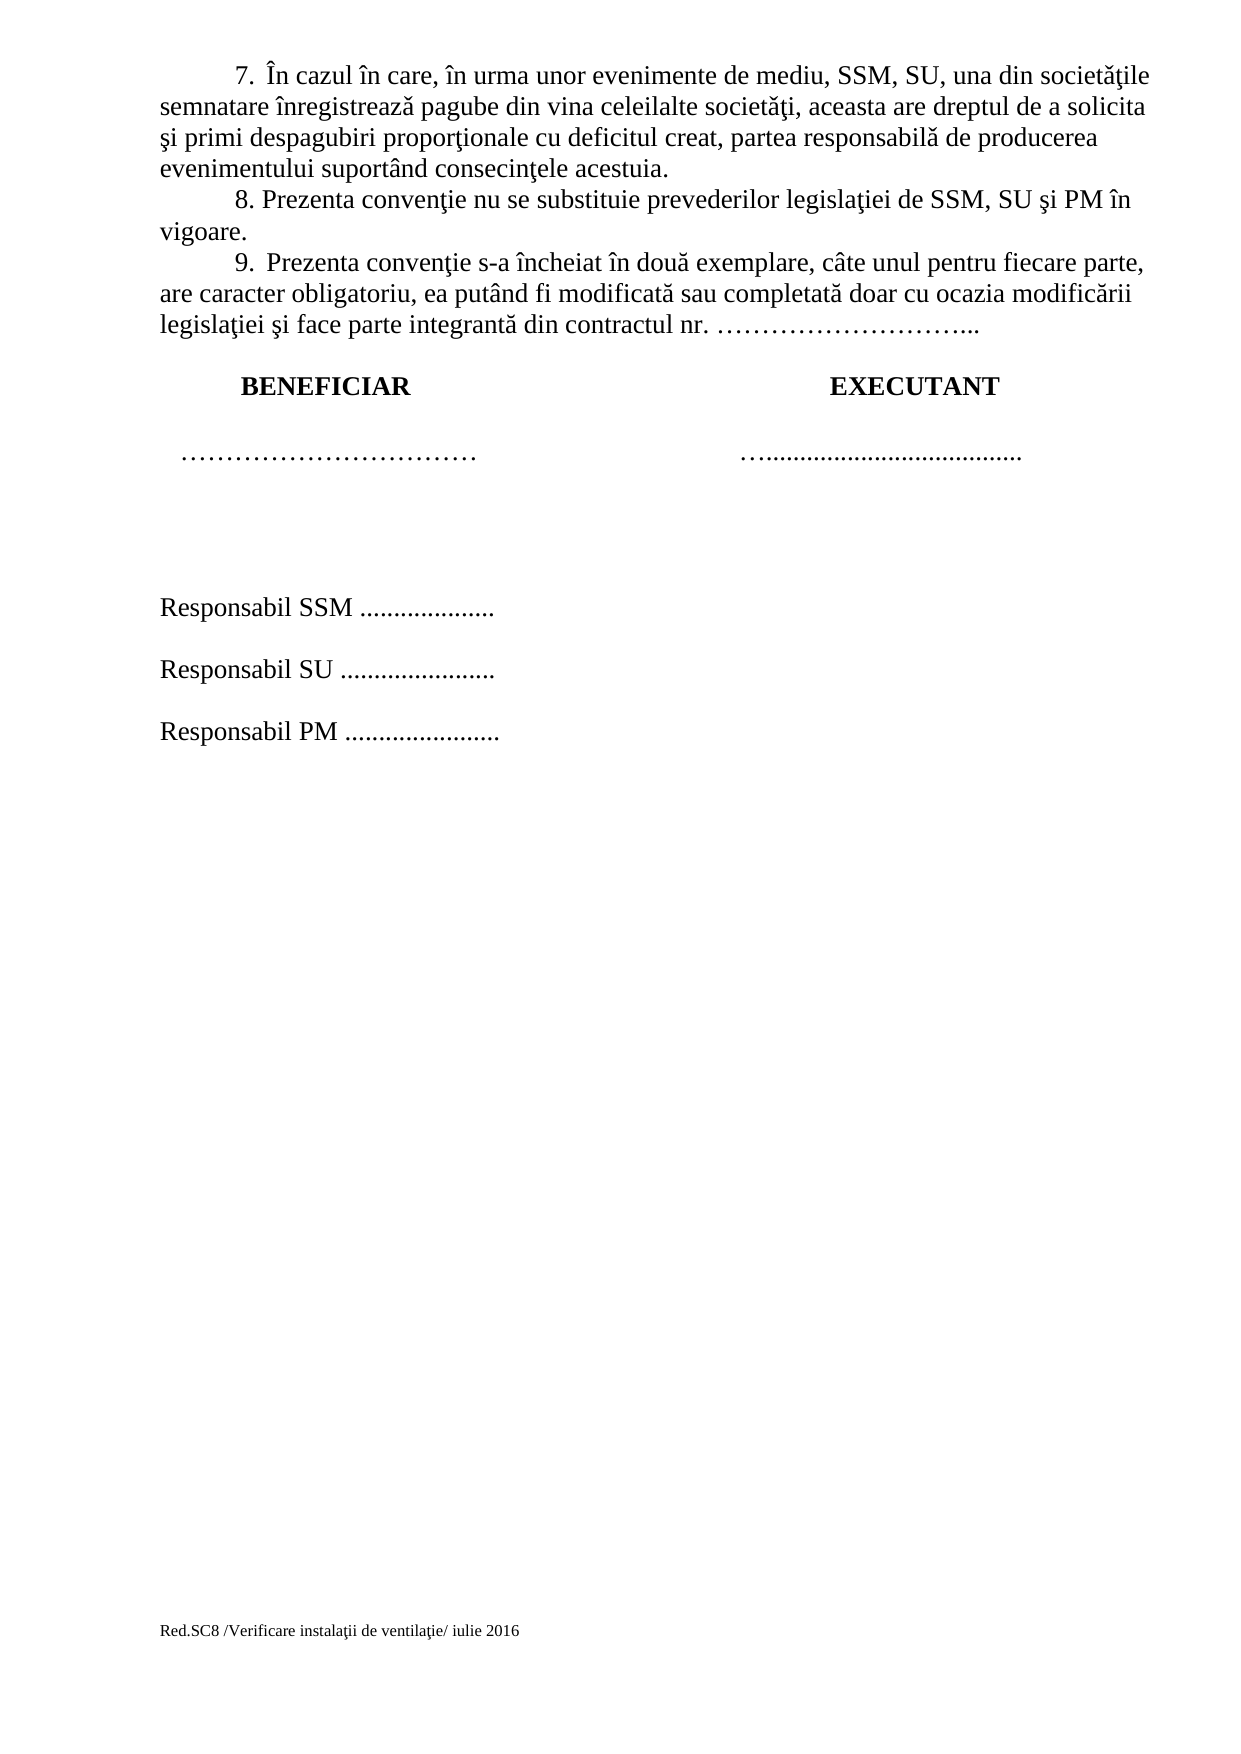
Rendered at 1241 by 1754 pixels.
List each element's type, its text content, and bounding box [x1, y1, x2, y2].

text BENEFICIAR EXECUTANT [159, 371, 1163, 402]
list Prezenta convenţie s-a încheiat în două exemplare, câte unul pentru fiecare parte, are caracter obligatoriu, ea putând fi modificată sau completată doar cu ocazia modificării legislaţiei şi face parte integrantă din contractul nr. ………………………... [159, 246, 1163, 339]
list În cazul în care, în urma unor evenimente de mediu, SSM, SU, una din societǎţile semnatare înregistreazǎ pagube din vina celeilalte societǎţi, aceasta are dreptul de a solicita şi primi despagubiri proporţionale cu deficitul creat, partea responsabilǎ de producerea evenimentului suportând consecinţele acestuia. [159, 59, 1163, 184]
text Responsabil SSM .................... [159, 591, 1163, 622]
text 8. Prezenta convenţie nu se substituie prevederilor legislaţiei de SSM, SU şi PM în vigoare. [159, 184, 1163, 246]
text …………………………… …...................................... [159, 435, 1163, 466]
text Responsabil PM ....................... [159, 716, 1163, 747]
text Responsabil SU ....................... [159, 653, 1163, 684]
